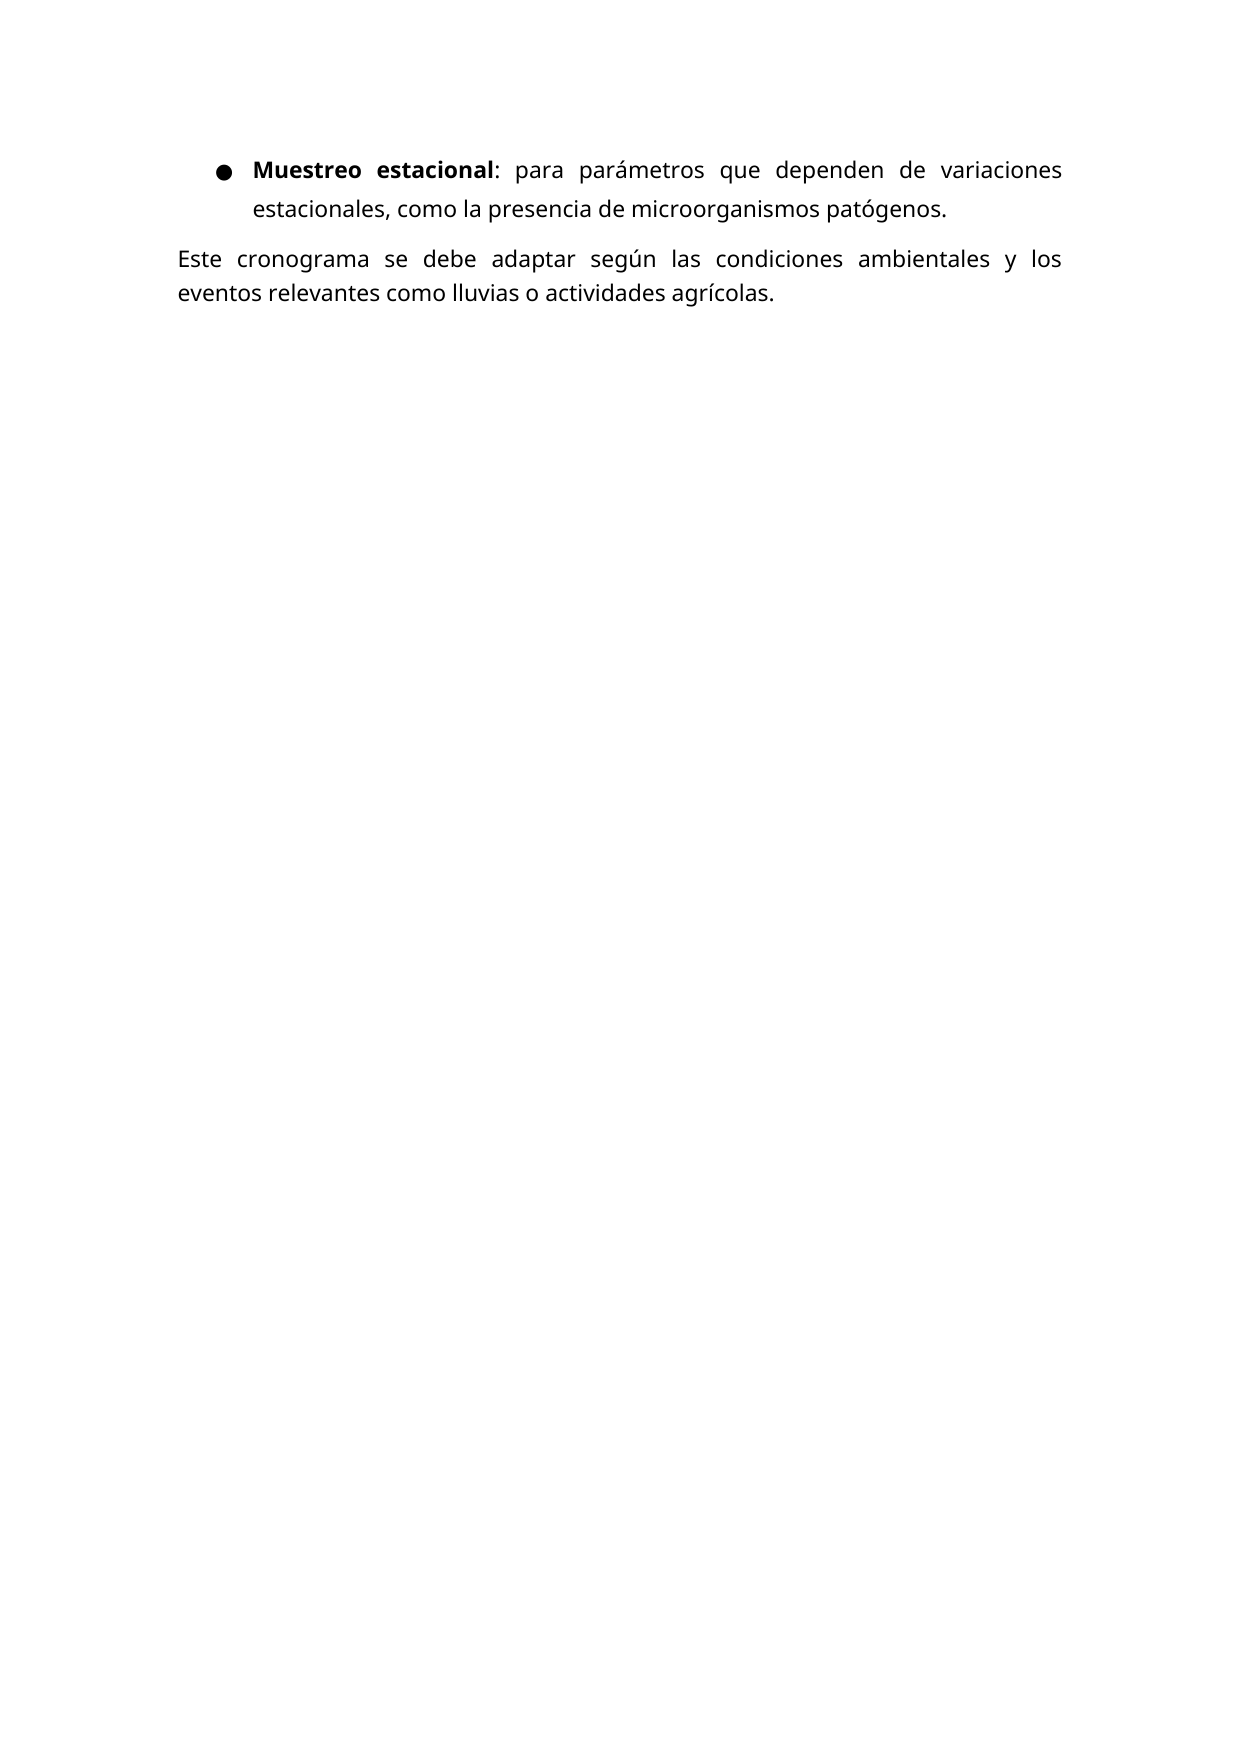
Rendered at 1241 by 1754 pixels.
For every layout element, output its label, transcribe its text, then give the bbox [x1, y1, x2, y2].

text Este cronograma se debe adaptar según las condiciones ambientales y los eventos relevantes como lluvias o actividades agrícolas. [177, 243, 1063, 308]
list Muestreo estacional: para parámetros que dependen de variaciones estacionales, como la presencia de microorganismos patógenos. [215, 148, 1063, 224]
